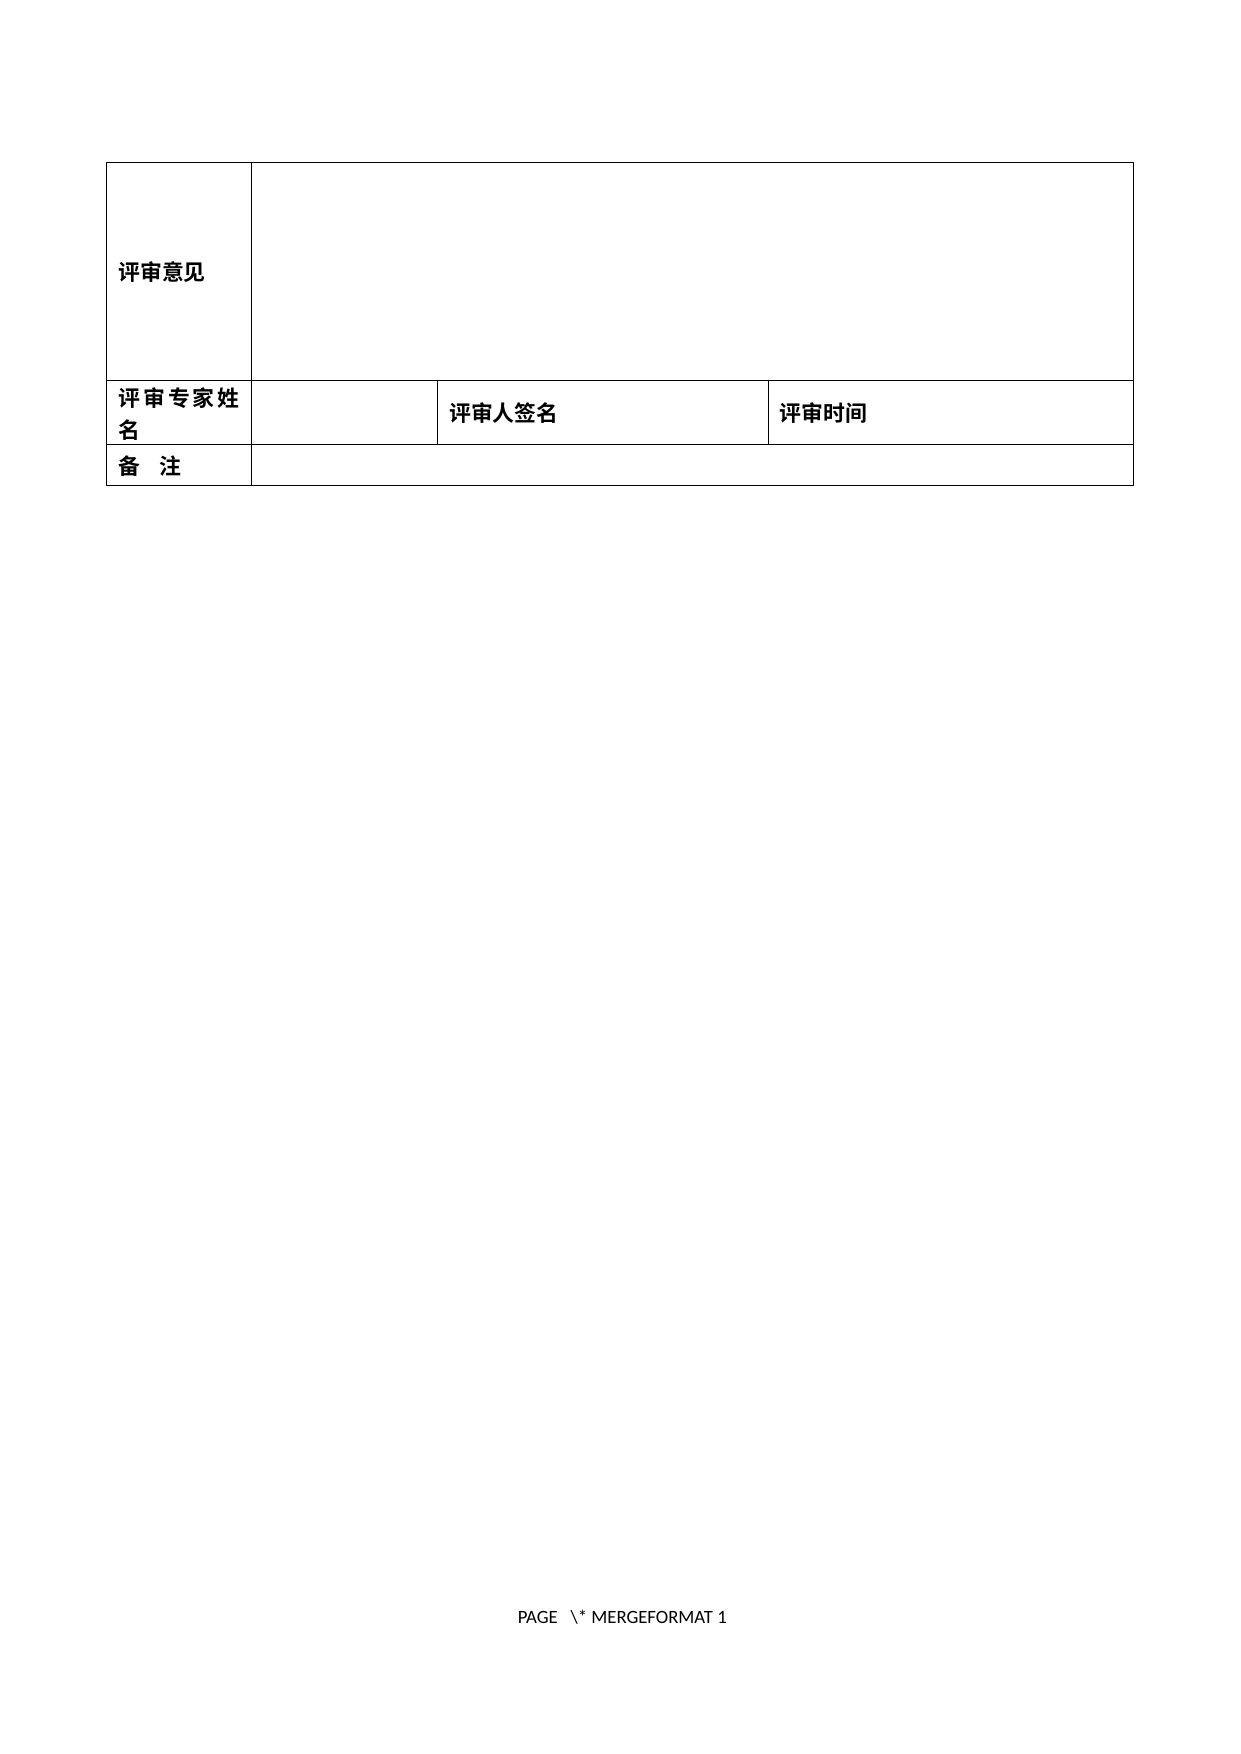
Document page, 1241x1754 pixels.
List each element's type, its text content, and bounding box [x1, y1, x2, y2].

table_cell [252, 163, 1133, 379]
table_cell 备 注 [107, 445, 251, 484]
table_cell 评审人签名 [438, 381, 768, 444]
table_cell 评审专家姓名 [107, 381, 251, 444]
table_cell [252, 381, 437, 444]
table_cell 评审时间 [769, 381, 1133, 444]
table_cell [252, 445, 1133, 484]
table_cell 评审意见 [107, 163, 251, 379]
